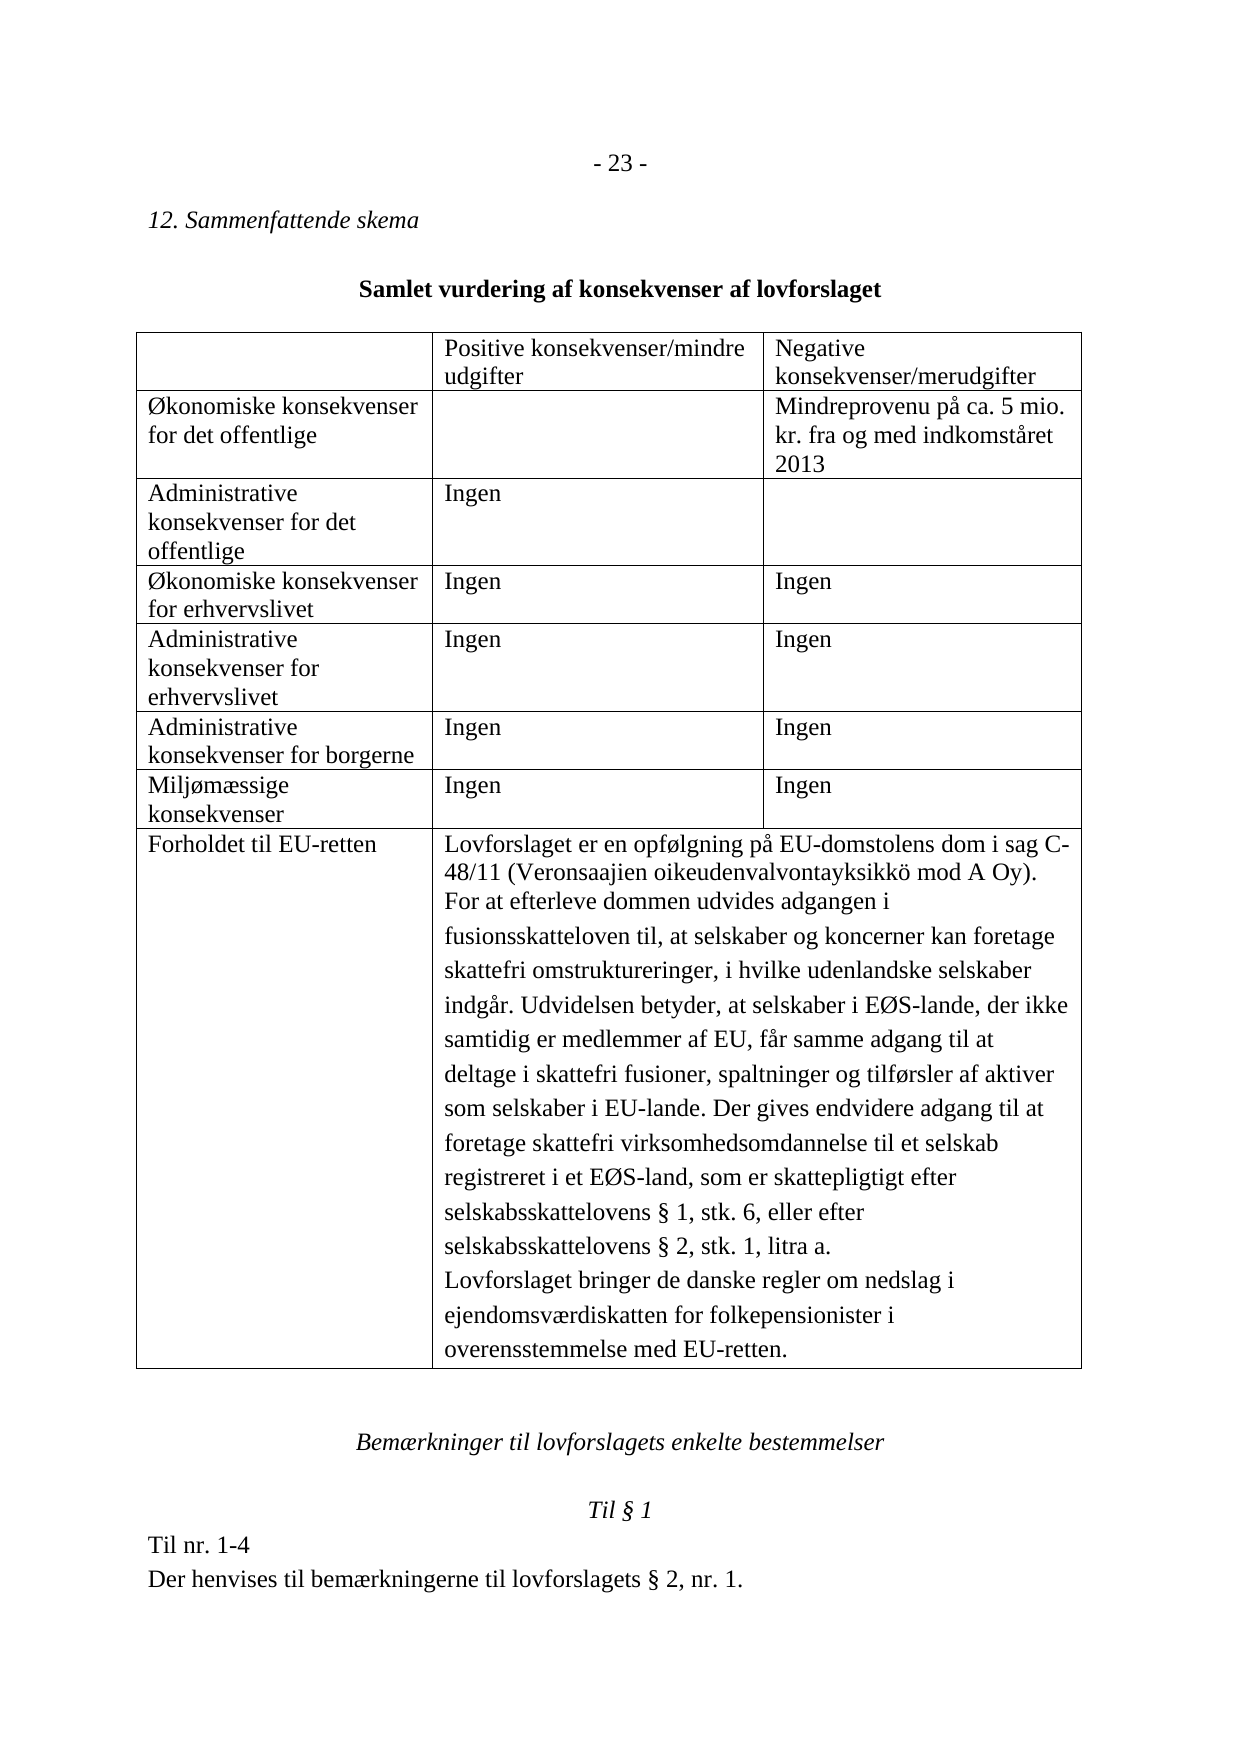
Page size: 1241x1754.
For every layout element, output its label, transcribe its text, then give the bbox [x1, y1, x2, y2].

table_cell Forholdet til EU-retten [137, 829, 432, 1368]
table_cell Mindreprovenu på ca. 5 mio. kr. fra og med indkomståret 2013 [764, 391, 1081, 477]
table_cell Administrative konsekvenser for borgerne [137, 712, 432, 769]
table_header Negative konsekvenser/merudgifter [764, 333, 1081, 390]
table_cell Lovforslaget er en opfølgning på EU-domstolens dom i sag C-48/11 (Veronsaajien oikeudenvalvontayksikkö mod A Oy). For at efterleve dommen udvides adgangen i fusionsskatteloven til, at selskaber og koncerner kan foretage skattefri omstruktureringer, i hvilke udenlandske selskaber indgår. Udvidelsen betyder, at selskaber i EØS-lande, der ikke samtidig er medlemmer af EU, får samme adgang til at deltage i skattefri fusioner, spaltninger og tilførsler af aktiver som selskaber i EU-lande. Der gives endvidere adgang til at foretage skattefri virksomhedsomdannelse til et selskab registreret i et EØS-land, som er skattepligtigt efter selskabsskattelovens § 1, stk. 6, eller efter selskabsskattelovens § 2, stk. 1, litra a. Lovforslaget bringer de danske regler om nedslag i ejendomsværdiskatten for folkepensionister i overensstemmelse med EU-retten. [433, 829, 1081, 1368]
table_cell Ingen [764, 712, 1081, 769]
table_cell Ingen [433, 624, 763, 711]
table_cell Administrative konsekvenser for det offentlige [137, 479, 432, 565]
table_cell Ingen [764, 770, 1081, 828]
table_cell Miljømæssige konsekvenser [137, 770, 432, 828]
text Til nr. 1-4 [148, 1530, 1092, 1559]
table_cell Ingen [764, 624, 1081, 711]
text Der henvises til bemærkningerne til lovforslagets § 2, nr. 1. [148, 1564, 1092, 1593]
table_cell Ingen [433, 712, 763, 769]
table_cell Ingen [764, 566, 1081, 623]
text Samlet vurdering af konsekvenser af lovforslaget [148, 274, 1092, 303]
text 12. Sammenfattende skema [148, 205, 1092, 234]
table_header Positive konsekvenser/mindre udgifter [433, 333, 763, 390]
text Til § 1 [148, 1496, 1092, 1524]
table_cell Ingen [433, 770, 763, 828]
table_cell [433, 391, 763, 477]
table_cell [764, 479, 1081, 565]
table_cell Økonomiske konsekvenser for det offentlige [137, 391, 432, 477]
table_cell Administrative konsekvenser for erhvervslivet [137, 624, 432, 711]
table_cell Ingen [433, 479, 763, 565]
table_cell Økonomiske konsekvenser for erhvervslivet [137, 566, 432, 623]
text Bemærkninger til lovforslagets enkelte bestemmelser [148, 1427, 1092, 1455]
table_cell Ingen [433, 566, 763, 623]
table_header [137, 333, 432, 390]
